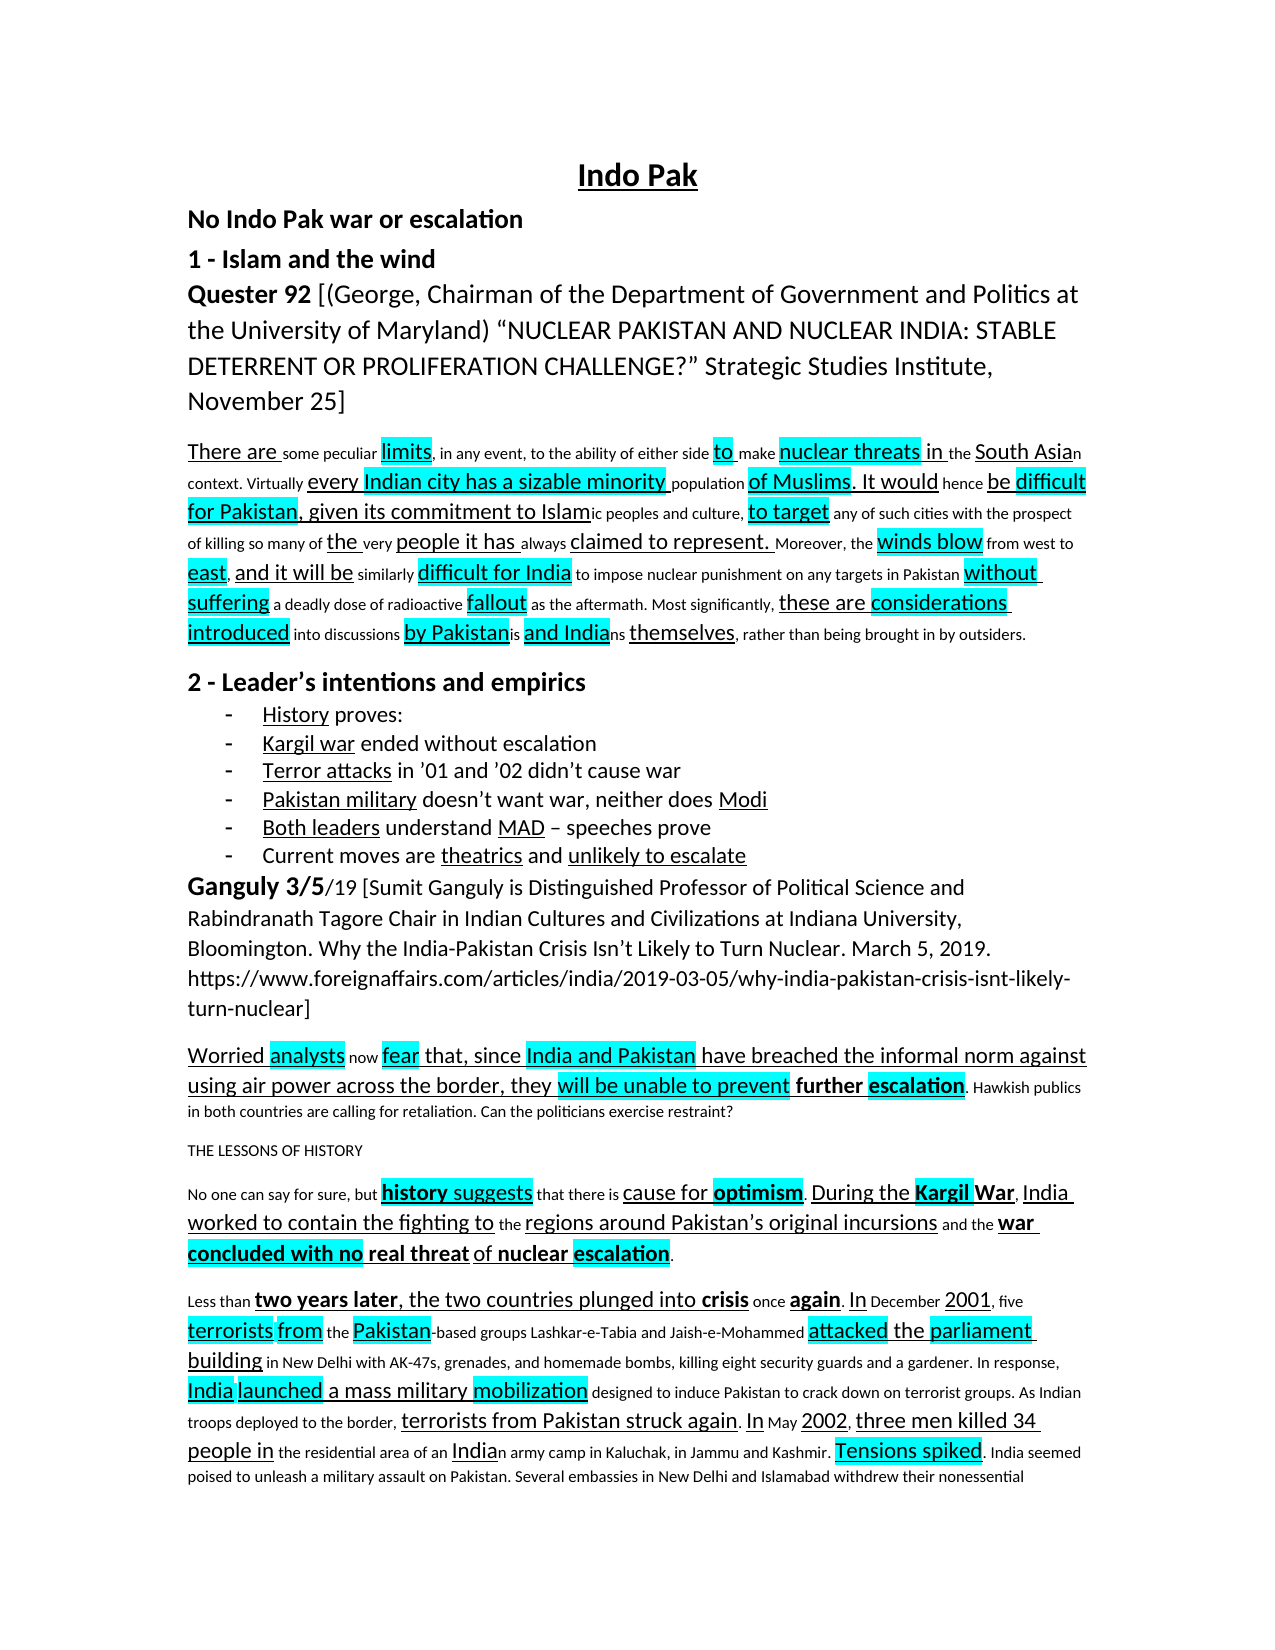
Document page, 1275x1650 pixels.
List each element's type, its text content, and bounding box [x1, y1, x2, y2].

subtitle Indo Pak [187, 154, 1087, 195]
list Pakistan military doesn’t want war, neither does Modi [225, 785, 1087, 813]
list Both leaders understand MAD – speeches prove [225, 813, 1087, 841]
text Ganguly 3/5/19 [Sumit Ganguly is Distinguished Professor of Political Science and Rabindranath Tagore Chair in Indian Cultures and Civilizations at Indiana University, Bloomington. Why the India-Pakistan Crisis Isn’t Likely to Turn Nuclear. March 5, 2019. https://www.foreignaffairs.com/articles/india/2019-03-05/why-india-pakistan-crisis-isnt-likely-turn-nuclear] [187, 869, 1087, 1023]
list Terror attacks in ’01 and ’02 didn’t cause war [225, 757, 1087, 785]
text Worried analysts now fear that, since India and Pakistan have breached the informal norm against using air power across the border, they will be unable to prevent further escalation. Hawkish publics in both countries are calling for retaliation. Can the politicians exercise restraint? [187, 1041, 1087, 1122]
text Quester 92 [(George, Chairman of the Department of Government and Politics at the University of Maryland) “NUCLEAR PAKISTAN AND NUCLEAR INDIA: STABLE DETERRENT OR PROLIFERATION CHALLENGE?” Strategic Studies Institute, November 25] [187, 278, 1087, 418]
subtitle 2 - Leader’s intentions and empirics [187, 665, 1087, 698]
list Current moves are theatrics and unlikely to escalate [225, 841, 1087, 869]
text No one can say for sure, but history suggests that there is cause for optimism. During the Kargil War, India worked to contain the fighting to the regions around Pakistan’s original incursions and the war concluded with no real threat of nuclear escalation. [187, 1178, 1087, 1267]
list History proves: [225, 701, 1087, 729]
list Kargil war ended without escalation [225, 729, 1087, 757]
subtitle 1 - Islam and the wind [187, 242, 1087, 275]
text There are some peculiar limits, in any event, to the ability of either side to make nuclear threats in the South Asian context. Virtually every Indian city has a sizable minority population of Muslims. It would hence be difficult for Pakistan, given its commitment to Islamic peoples and culture, to target any of such cities with the prospect of killing so many of the very people it has always claimed to represent. Moreover, the winds blow from west to east, and it will be similarly difficult for India to impose nuclear punishment on any targets in Pakistan without suffering a deadly dose of radioactive fallout as the aftermath. Most significantly, these are considerations introduced into discussions by Pakistanis and Indians themselves, rather than being brought in by outsiders. [187, 437, 1087, 646]
text THE LESSONS OF HISTORY [187, 1140, 1087, 1160]
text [187, 1286, 1087, 1487]
subtitle No Indo Pak war or escalation [187, 202, 1087, 235]
